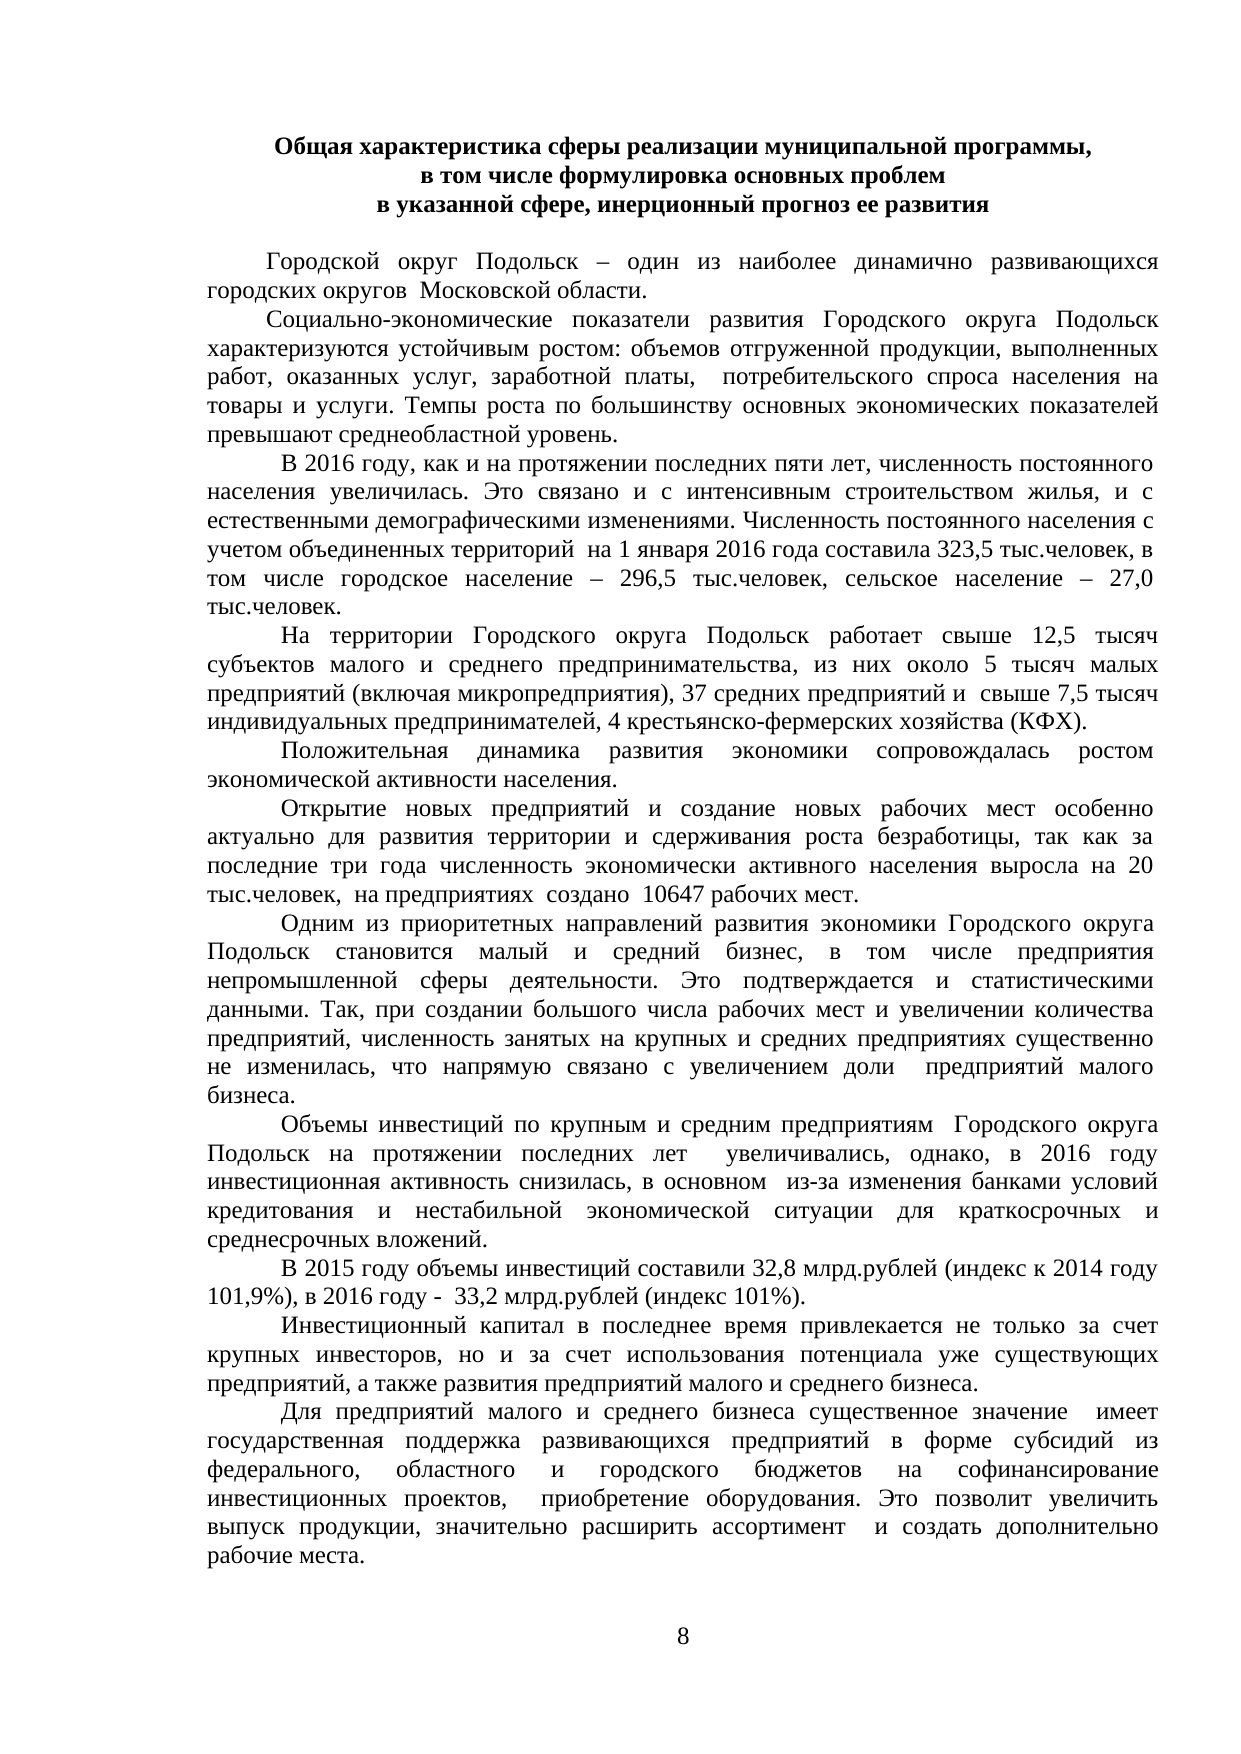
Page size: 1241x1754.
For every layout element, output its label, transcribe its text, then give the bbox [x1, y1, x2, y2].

text В 2015 году объемы инвестиций составили 32,8 млрд.рублей (индекс к 2014 году 101,9%), в 2016 году - 33,2 млрд.рублей (индекс 101%). [207, 1253, 1159, 1310]
text Одним из приоритетных направлений развития экономики Городского округа Подольск становится малый и средний бизнес, в том числе предприятия непромышленной сферы деятельности. Это подтверждается и статистическими данными. Так, при создании большого числа рабочих мест и увеличении количества предприятий, численность занятых на крупных и средних предприятиях существенно не изменилась, что напрямую связано с увеличением доли предприятий малого бизнеса. [207, 908, 1154, 1109]
text Для предприятий малого и среднего бизнеса существенное значение имеет государственная поддержка развивающихся предприятий в форме субсидий из федерального, областного и городского бюджетов на софинансирование инвестиционных проектов, приобретение оборудования. Это позволит увеличить выпуск продукции, значительно расширить ассортимент и создать дополнительно рабочие места. [207, 1396, 1159, 1569]
text Открытие новых предприятий и создание новых рабочих мест особенно актуально для развития территории и сдерживания роста безработицы, так как за последние три года численность экономически активного населения выросла на 20 тыс.человек, на предприятиях создано 10647 рабочих мест. [207, 793, 1154, 908]
text Социально-экономические показатели развития Городского округа Подольск характеризуются устойчивым ростом: объемов отгруженной продукции, выполненных работ, оказанных услуг, заработной платы, потребительского спроса населения на товары и услуги. Темпы роста по большинству основных экономических показателей превышают среднеобластной уровень. [207, 304, 1159, 448]
text Городской округ Подольск – один из наиболее динамично развивающихся городских округов Московской области. [207, 246, 1159, 304]
text в указанной сфере, инерционный прогноз ее развития [207, 189, 1159, 218]
text Инвестиционный капитал в последнее время привлекается не только за счет крупных инвесторов, но и за счет использования потенциала уже существующих предприятий, а также развития предприятий малого и среднего бизнеса. [207, 1310, 1159, 1396]
text Положительная динамика развития экономики сопровождалась ростом экономической активности населения. [207, 735, 1154, 793]
text На территории Городского округа Подольск работает свыше 12,5 тысяч субъектов малого и среднего предпринимательства, из них около 5 тысяч малых предприятий (включая микропредприятия), 37 средних предприятий и свыше 7,5 тысяч индивидуальных предпринимателей, 4 крестьянско-фермерских хозяйства (КФХ). [207, 620, 1159, 735]
text В 2016 году, как и на протяжении последних пяти лет, численность постоянного населения увеличилась. Это связано и с интенсивным строительством жилья, и с естественными демографическими изменениями. Численность постоянного населения с учетом объединенных территорий на 1 января 2016 года составила 323,5 тыс.человек, в том числе городское население – 296,5 тыс.человек, сельское население – 27,0 тыс.человек. [207, 448, 1154, 620]
text Общая характеристика сферы реализации муниципальной программы, [207, 131, 1159, 160]
text Объемы инвестиций по крупным и средним предприятиям Городского округа Подольск на протяжении последних лет увеличивались, однако, в 2016 году инвестиционная активность снизилась, в основном из-за изменения банками условий кредитования и нестабильной экономической ситуации для краткосрочных и среднесрочных вложений. [207, 1109, 1159, 1253]
text в том числе формулировка основных проблем [207, 160, 1159, 189]
